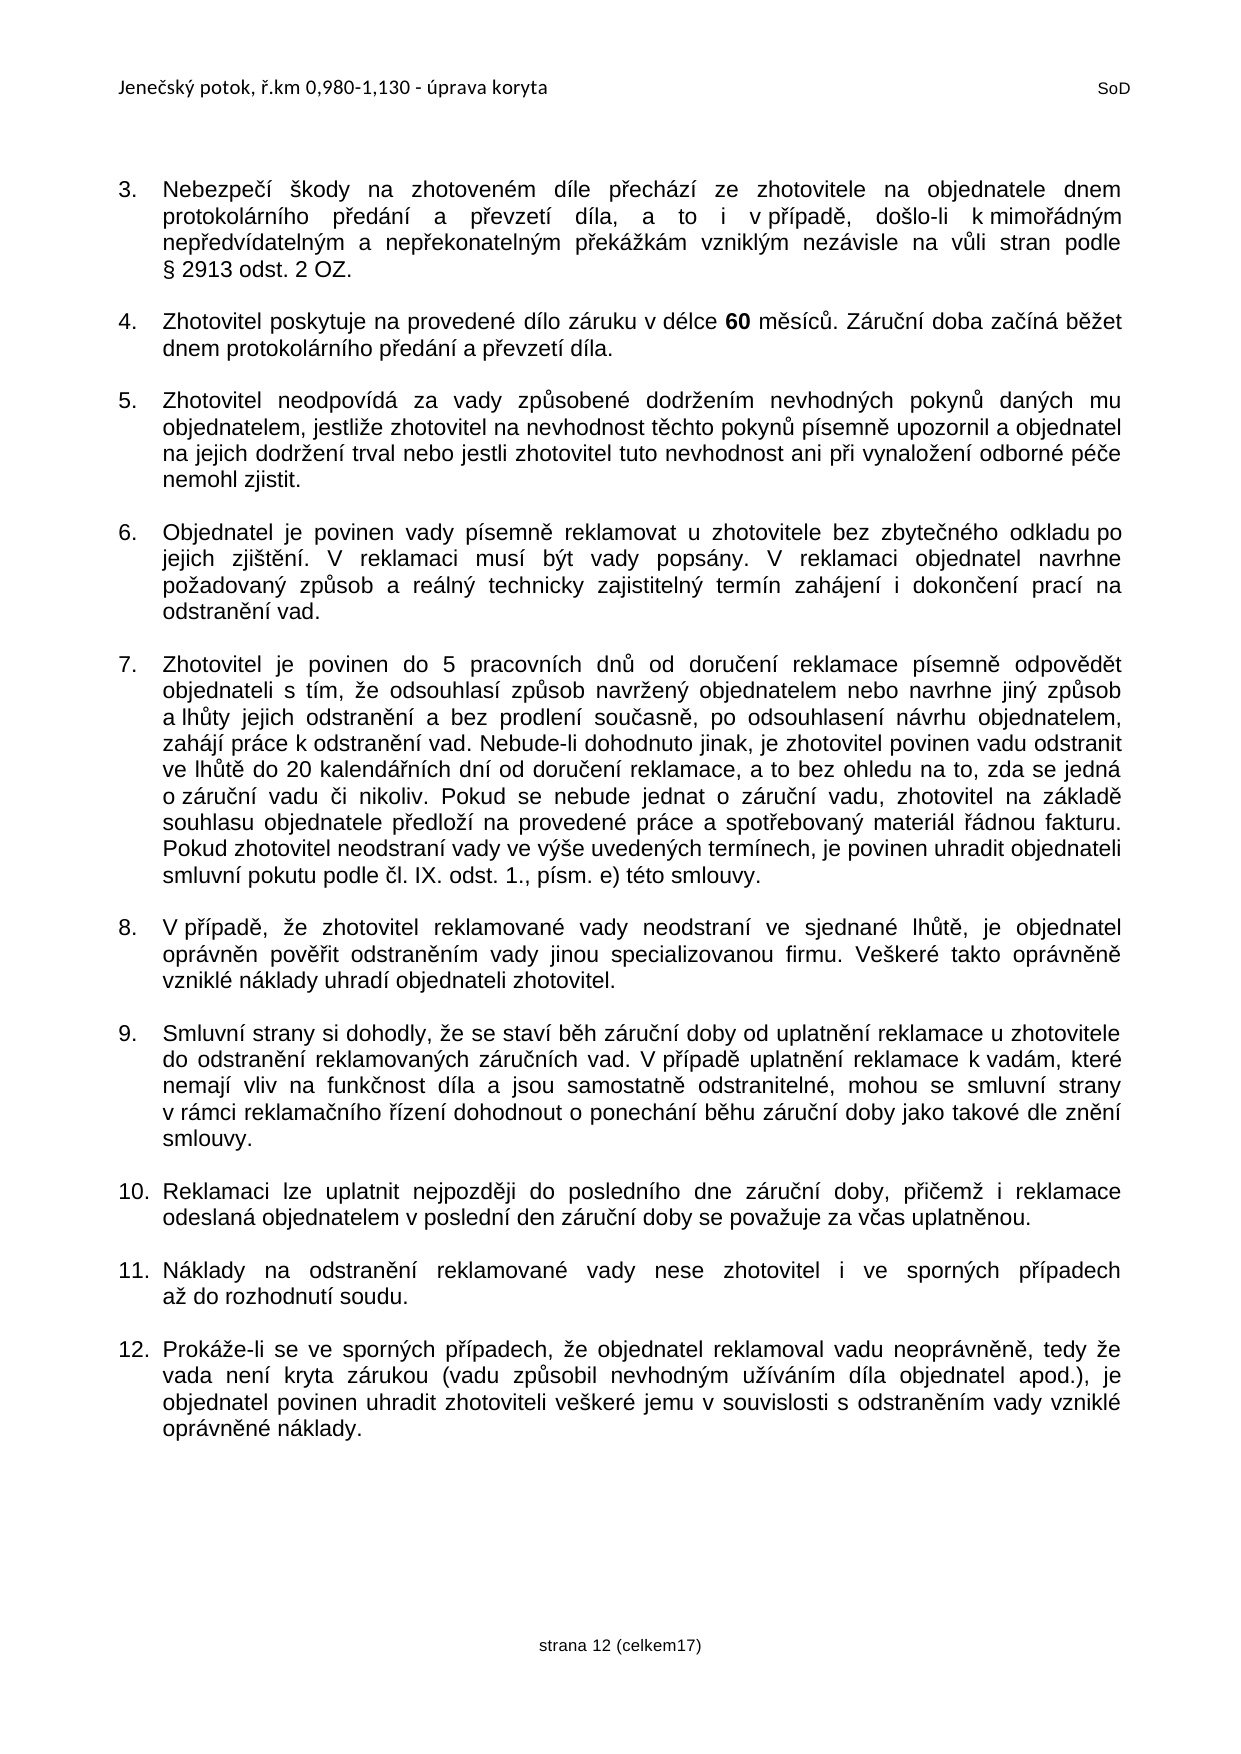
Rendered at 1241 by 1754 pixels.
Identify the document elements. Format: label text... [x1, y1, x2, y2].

text Zhotovitel je povinen do 5 pracovních dnů od doručení reklamace písemně odpovědět objednateli s tím, že odsouhlasí způsob navržený objednatelem nebo navrhne jiný způsob a lhůty jejich odstranění a bez prodlení současně, po odsouhlasení návrhu objednatelem, zahájí práce k odstranění vad. Nebude-li dohodnuto jinak, je zhotovitel povinen vadu odstranit ve lhůtě do 20 kalendářních dní od doručení reklamace, a to bez ohledu na to, zda se jedná o záruční vadu či nikoliv. Pokud se nebude jednat o záruční vadu, zhotovitel na základě souhlasu objednatele předloží na provedené práce a spotřebovaný materiál řádnou fakturu. Pokud zhotovitel neodstraní vady ve výše uvedených termínech, je povinen uhradit objednateli smluvní pokutu podle čl. IX. odst. 1., písm. e) této smlouvy. [118, 651, 1122, 888]
text Zhotovitel poskytuje na provedené dílo záruku v délce 60 měsíců. Záruční doba začíná běžet dnem protokolárního předání a převzetí díla. [118, 308, 1122, 361]
text Nebezpečí škody na zhotoveném díle přechází ze zhotovitele na objednatele dnem protokolárního předání a převzetí díla, a to i v případě, došlo-li k mimořádným nepředvídatelným a nepřekonatelným překážkám vzniklým nezávisle na vůli stran podle § 2913 odst. 2 OZ. [118, 176, 1122, 282]
text Zhotovitel neodpovídá za vady způsobené dodržením nevhodných pokynů daných mu objednatelem, jestliže zhotovitel na nevhodnost těchto pokynů písemně upozornil a objednatel na jejich dodržení trval nebo jestli zhotovitel tuto nevhodnost ani při vynaložení odborné péče nemohl zjistit. [118, 387, 1122, 493]
text Prokáže-li se ve sporných případech, že objednatel reklamoval vadu neoprávněně, tedy že vada není kryta zárukou (vadu způsobil nevhodným užíváním díla objednatel apod.), je objednatel povinen uhradit zhotoviteli veškeré jemu v souvislosti s odstraněním vady vzniklé oprávněné náklady. [118, 1336, 1122, 1441]
text Objednatel je povinen vady písemně reklamovat u zhotovitele bez zbytečného odkladu po jejich zjištění. V reklamaci musí být vady popsány. V reklamaci objednatel navrhne požadovaný způsob a reálný technicky zajistitelný termín zahájení i dokončení prací na odstranění vad. [118, 519, 1122, 624]
text Náklady na odstranění reklamované vady nese zhotovitel i ve sporných případech až do rozhodnutí soudu. [118, 1257, 1122, 1310]
text Reklamaci lze uplatnit nejpozději do posledního dne záruční doby, přičemž i reklamace odeslaná objednatelem v poslední den záruční doby se považuje za včas uplatněnou. [118, 1178, 1122, 1231]
text V případě, že zhotovitel reklamované vady neodstraní ve sjednané lhůtě, je objednatel oprávněn pověřit odstraněním vady jinou specializovanou firmu. Veškeré takto oprávněně vzniklé náklady uhradí objednateli zhotovitel. [118, 914, 1122, 993]
text Smluvní strany si dohodly, že se staví běh záruční doby od uplatnění reklamace u zhotovitele do odstranění reklamovaných záručních vad. V případě uplatnění reklamace k vadám, které nemají vliv na funkčnost díla a jsou samostatně odstranitelné, mohou se smluvní strany v rámci reklamačního řízení dohodnout o ponechání běhu záruční doby jako takové dle znění smlouvy. [118, 1020, 1122, 1152]
